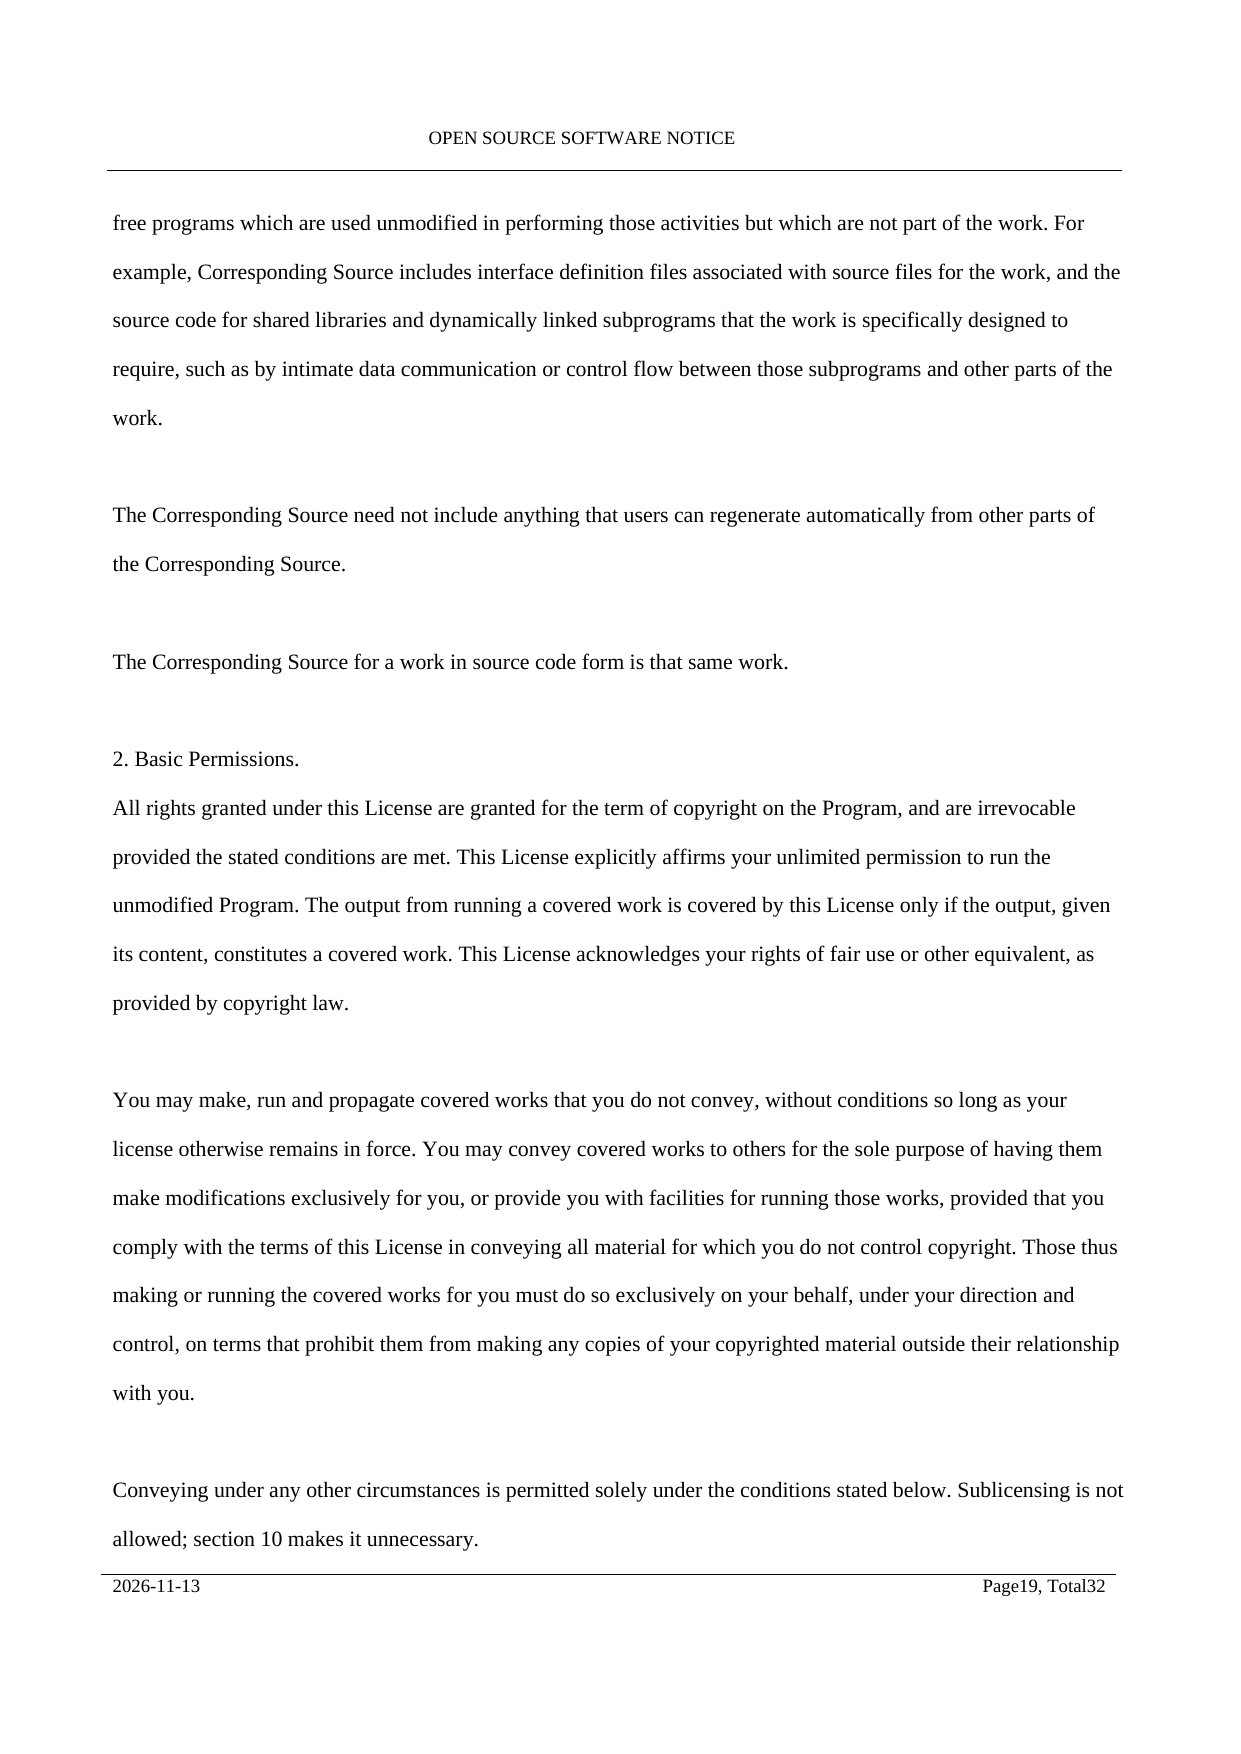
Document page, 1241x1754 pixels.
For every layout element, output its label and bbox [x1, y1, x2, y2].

text [112, 206, 1128, 1555]
